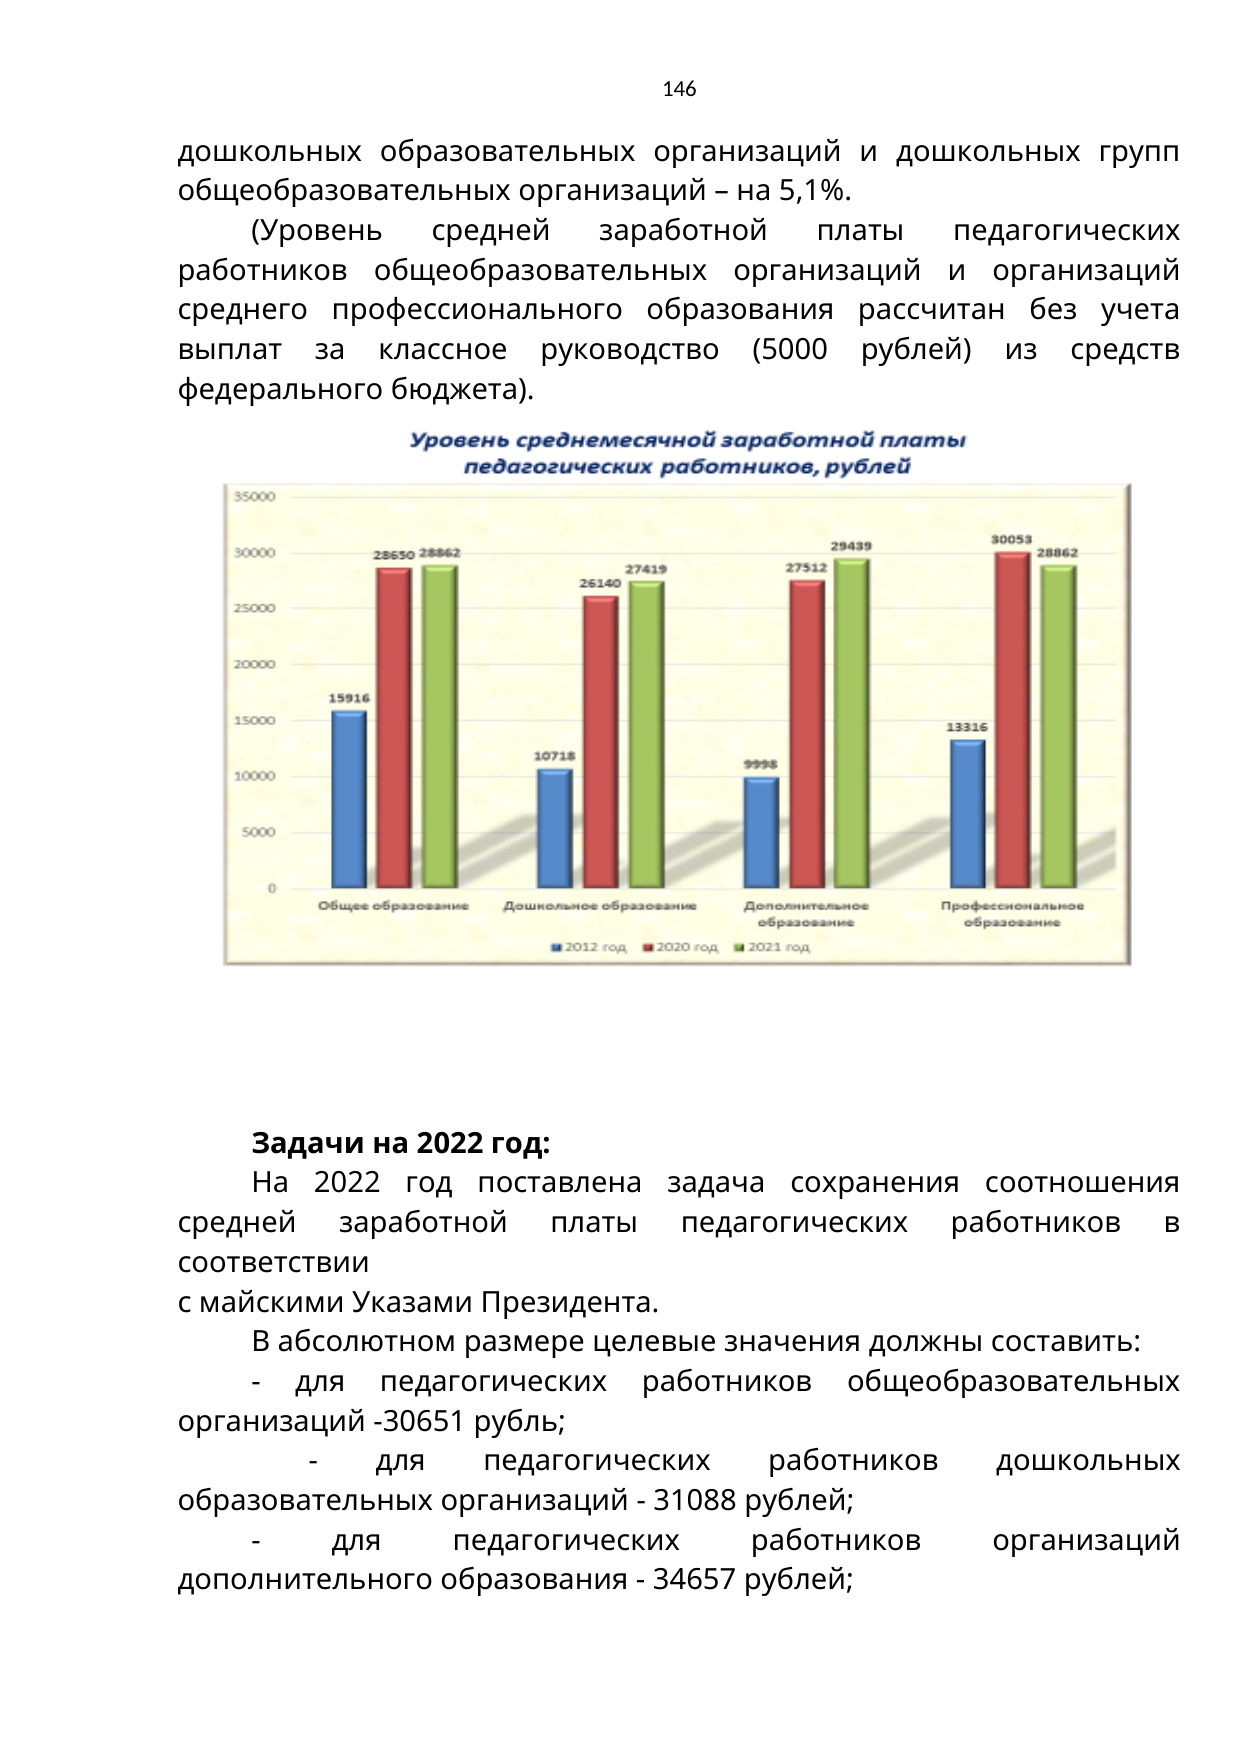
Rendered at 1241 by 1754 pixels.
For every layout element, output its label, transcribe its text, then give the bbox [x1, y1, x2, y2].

text - для педагогических работников дошкольных образовательных организаций - 31088 рублей; [177, 1439, 1181, 1519]
text (Уровень средней заработной платы педагогических работников общеобразовательных организаций и организаций среднего профессионального образования рассчитан без учета выплат за классное руководство (5000 рублей) из средств федерального бюджета). [177, 209, 1181, 408]
text - для педагогических работников общеобразовательных организаций -30651 рубль; [177, 1360, 1181, 1439]
text В абсолютном размере целевые значения должны составить: [177, 1321, 1181, 1360]
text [177, 130, 1181, 209]
picture [182, 422, 1182, 969]
text На 2022 год поставлена задача сохранения соотношения средней заработной платы педагогических работников в соответствии с майскими Указами Президента. [177, 1162, 1181, 1321]
text - для педагогических работников организаций дополнительного образования - 34657 рублей; [177, 1519, 1181, 1598]
text Задачи на 2022 год: [177, 1122, 1181, 1162]
